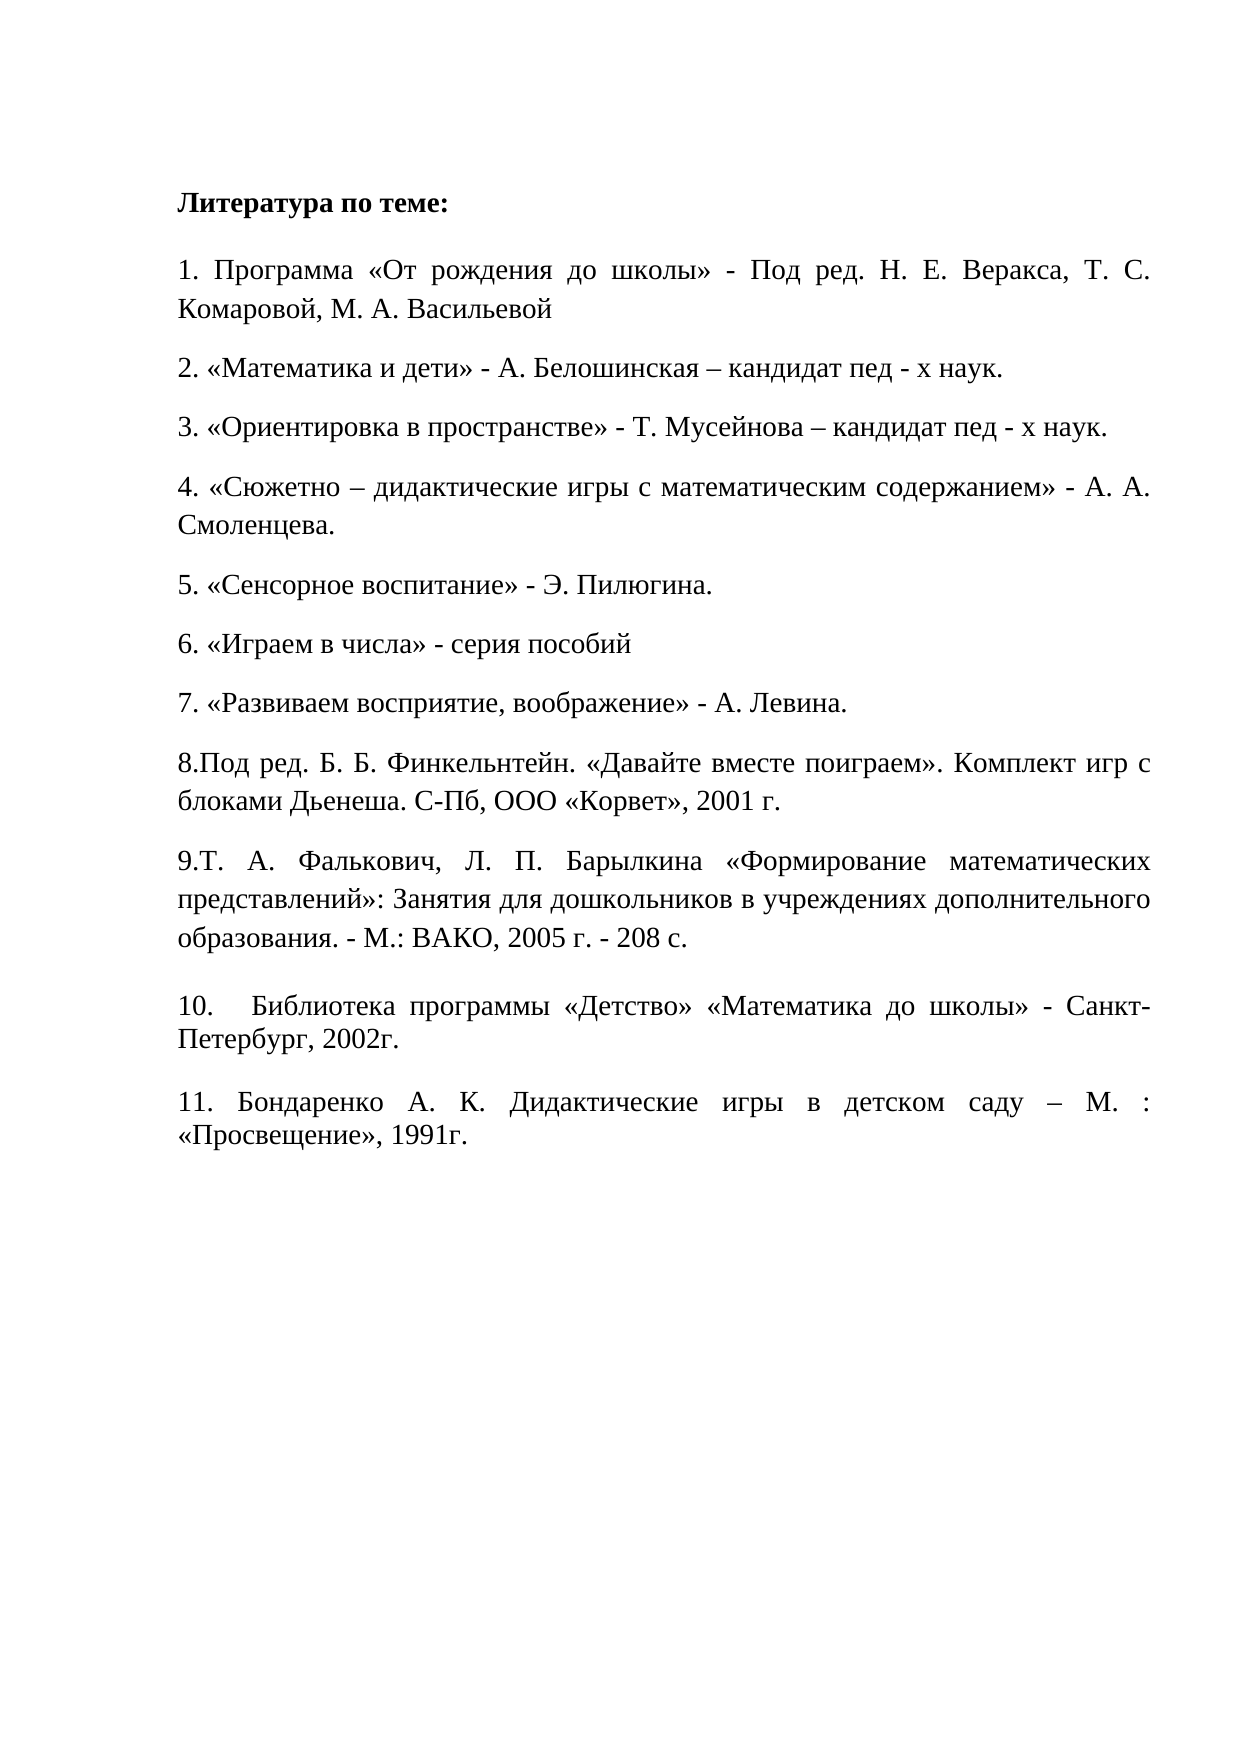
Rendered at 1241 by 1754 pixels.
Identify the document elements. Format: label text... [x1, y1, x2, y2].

text 11. Бондаренко А. К. Дидактические игры в детском саду – М. : «Просвещение», 1991г. [177, 1084, 1152, 1151]
text 7. «Развиваем восприятие, воображение» - А. Левина. [177, 686, 1152, 719]
text 5. «Сенсорное воспитание» - Э. Пилюгина. [177, 567, 1152, 600]
text 9.Т. А. Фалькович, Л. П. Барылкина «Формирование математических представлений»: Занятия для дошкольников в учреждениях дополнительного образования. - М.: ВАКО, 2005 г. - 208 с. [177, 843, 1152, 953]
text Литература по теме: [177, 185, 1152, 219]
text 3. «Ориентировка в пространстве» - Т. Мусейнова – кандидат пед - х наук. [177, 409, 1152, 443]
text 8.Под ред. Б. Б. Финкельнтейн. «Давайте вместе поиграем». Комплект игр с блоками Дьенеша. С-Пб, ООО «Корвет», 2001 г. [177, 745, 1152, 817]
text 6. «Играем в числа» - серия пособий [177, 626, 1152, 660]
text 4. «Сюжетно – дидактические игры с математическим содержанием» - А. А. Смоленцева. [177, 469, 1152, 541]
text 10. Библиотека программы «Детство» «Математика до школы» - Санкт-Петербург, 2002г. [177, 988, 1152, 1055]
text 2. «Математика и дети» - А. Белошинская – кандидат пед - х наук. [177, 350, 1152, 384]
text 1. Программа «От рождения до школы» - Под ред. Н. Е. Веракса, Т. С. Комаровой, М. А. Васильевой [177, 252, 1152, 324]
